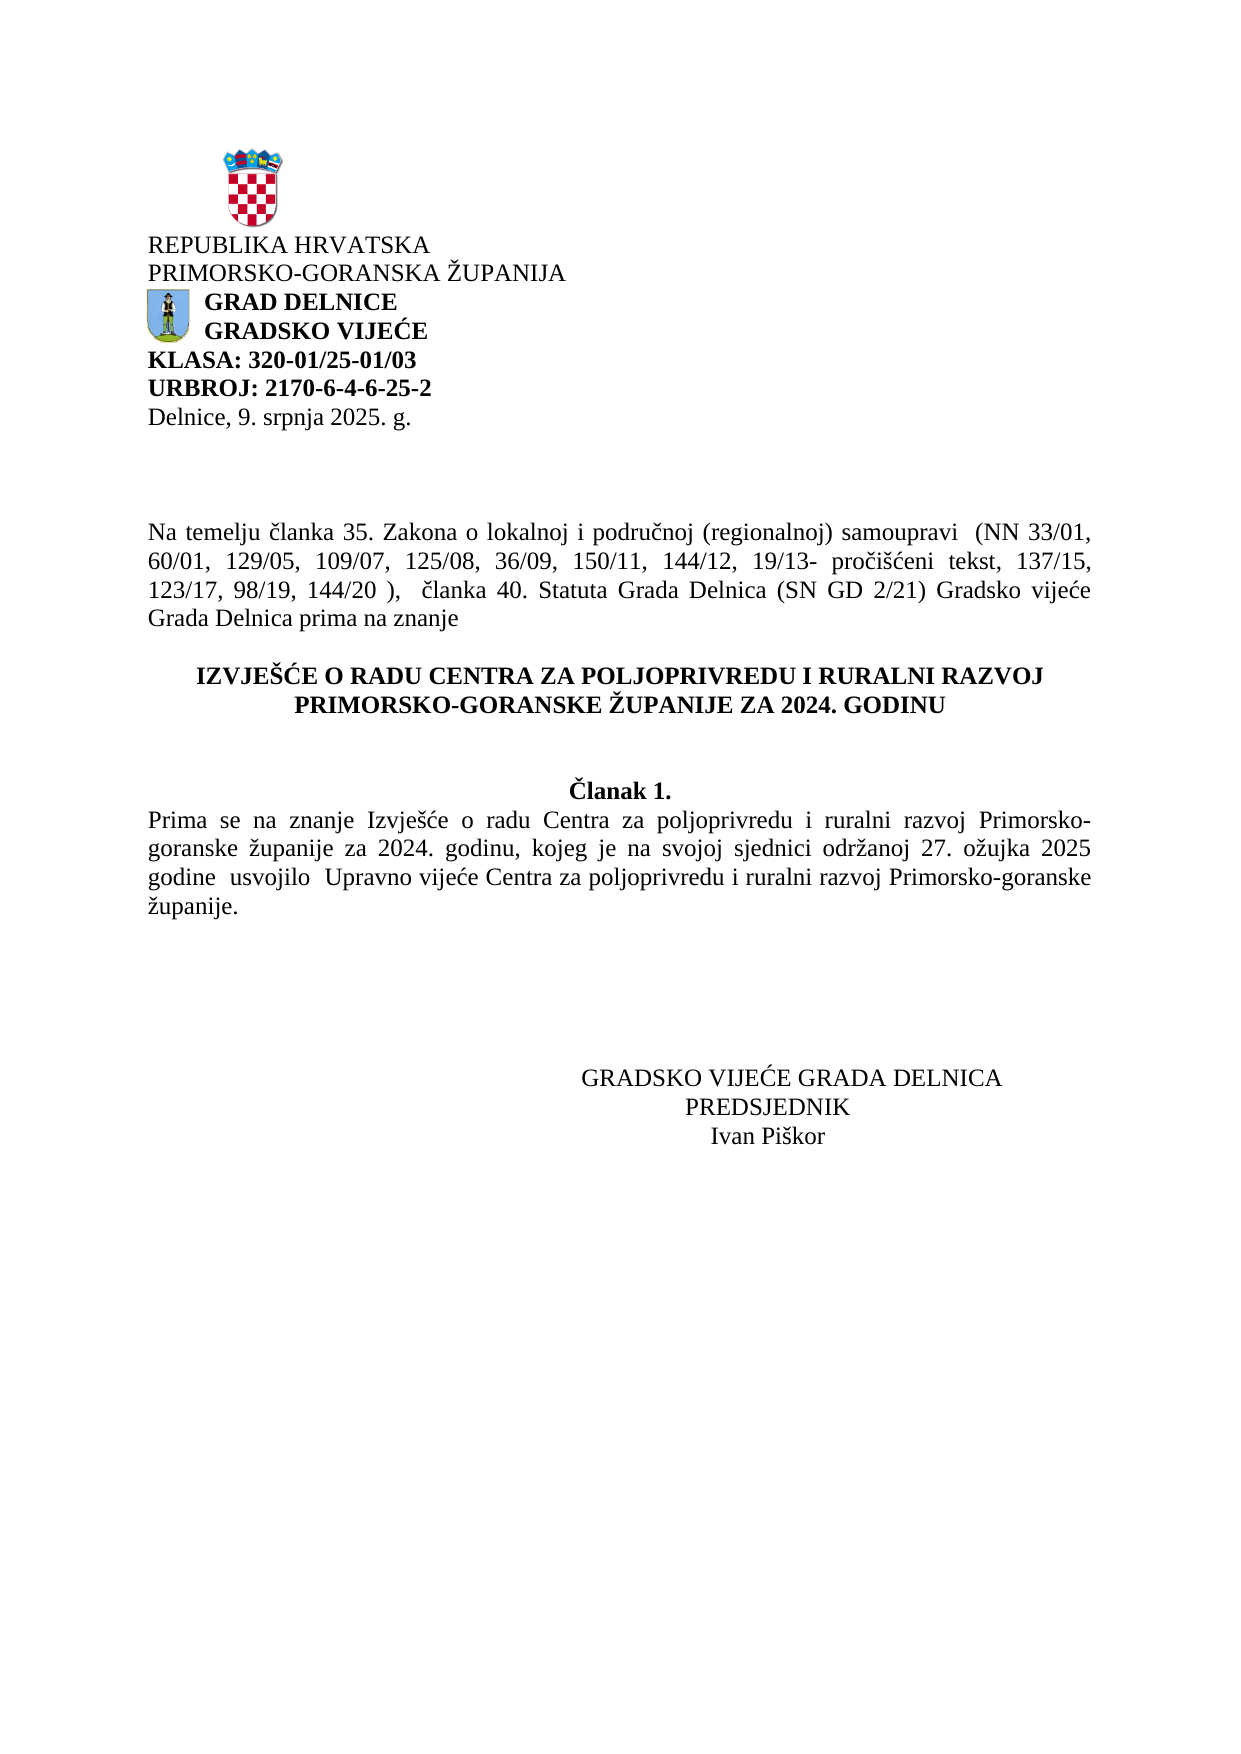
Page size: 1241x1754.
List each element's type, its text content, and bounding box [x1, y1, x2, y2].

text GRADSKO VIJEĆE [148, 316, 1093, 345]
picture [146, 289, 190, 343]
text URBROJ: 2170-6-4-6-25-2 [148, 373, 1093, 402]
picture [221, 147, 288, 230]
text GRAD DELNICE [148, 287, 1093, 316]
text KLASA: 320-01/25-01/03 [148, 345, 1093, 373]
text Članak 1. [148, 776, 1093, 805]
text Delnice, 9. srpnja 2025. g. [148, 402, 1093, 431]
text Ivan Piškor [443, 1121, 1093, 1150]
text Prima se na znanje Izvješće o radu Centra za poljoprivredu i ruralni razvoj Primorsko-goranske županije za 2024. godinu, kojeg je na svojoj sjednici održanoj 27. ožujka 2025 godine usvojilo Upravno vijeće Centra za poljoprivredu i ruralni razvoj Primorsko-goranske županije. [148, 805, 1093, 920]
text PRIMORSKO-GORANSKA ŽUPANIJA [148, 258, 1093, 287]
text Na temelju članka 35. Zakona o lokalnoj i područnoj (regionalnoj) samoupravi (NN 33/01, 60/01, 129/05, 109/07, 125/08, 36/09, 150/11, 144/12, 19/13- pročišćeni tekst, 137/15, 123/17, 98/19, 144/20 ), članka 40. Statuta Grada Delnica (SN GD 2/21) Gradsko vijeće Grada Delnica prima na znanje [148, 517, 1093, 632]
text REPUBLIKA HRVATSKA [148, 230, 1093, 258]
text GRADSKO VIJEĆE GRADA DELNICA [148, 1063, 1093, 1092]
text IZVJEŠĆE O RADU CENTRA ZA POLJOPRIVREDU I RURALNI RAZVOJ PRIMORSKO-GORANSKE ŽUPANIJE ZA 2024. GODINU [148, 661, 1093, 718]
text PREDSJEDNIK [443, 1092, 1093, 1121]
